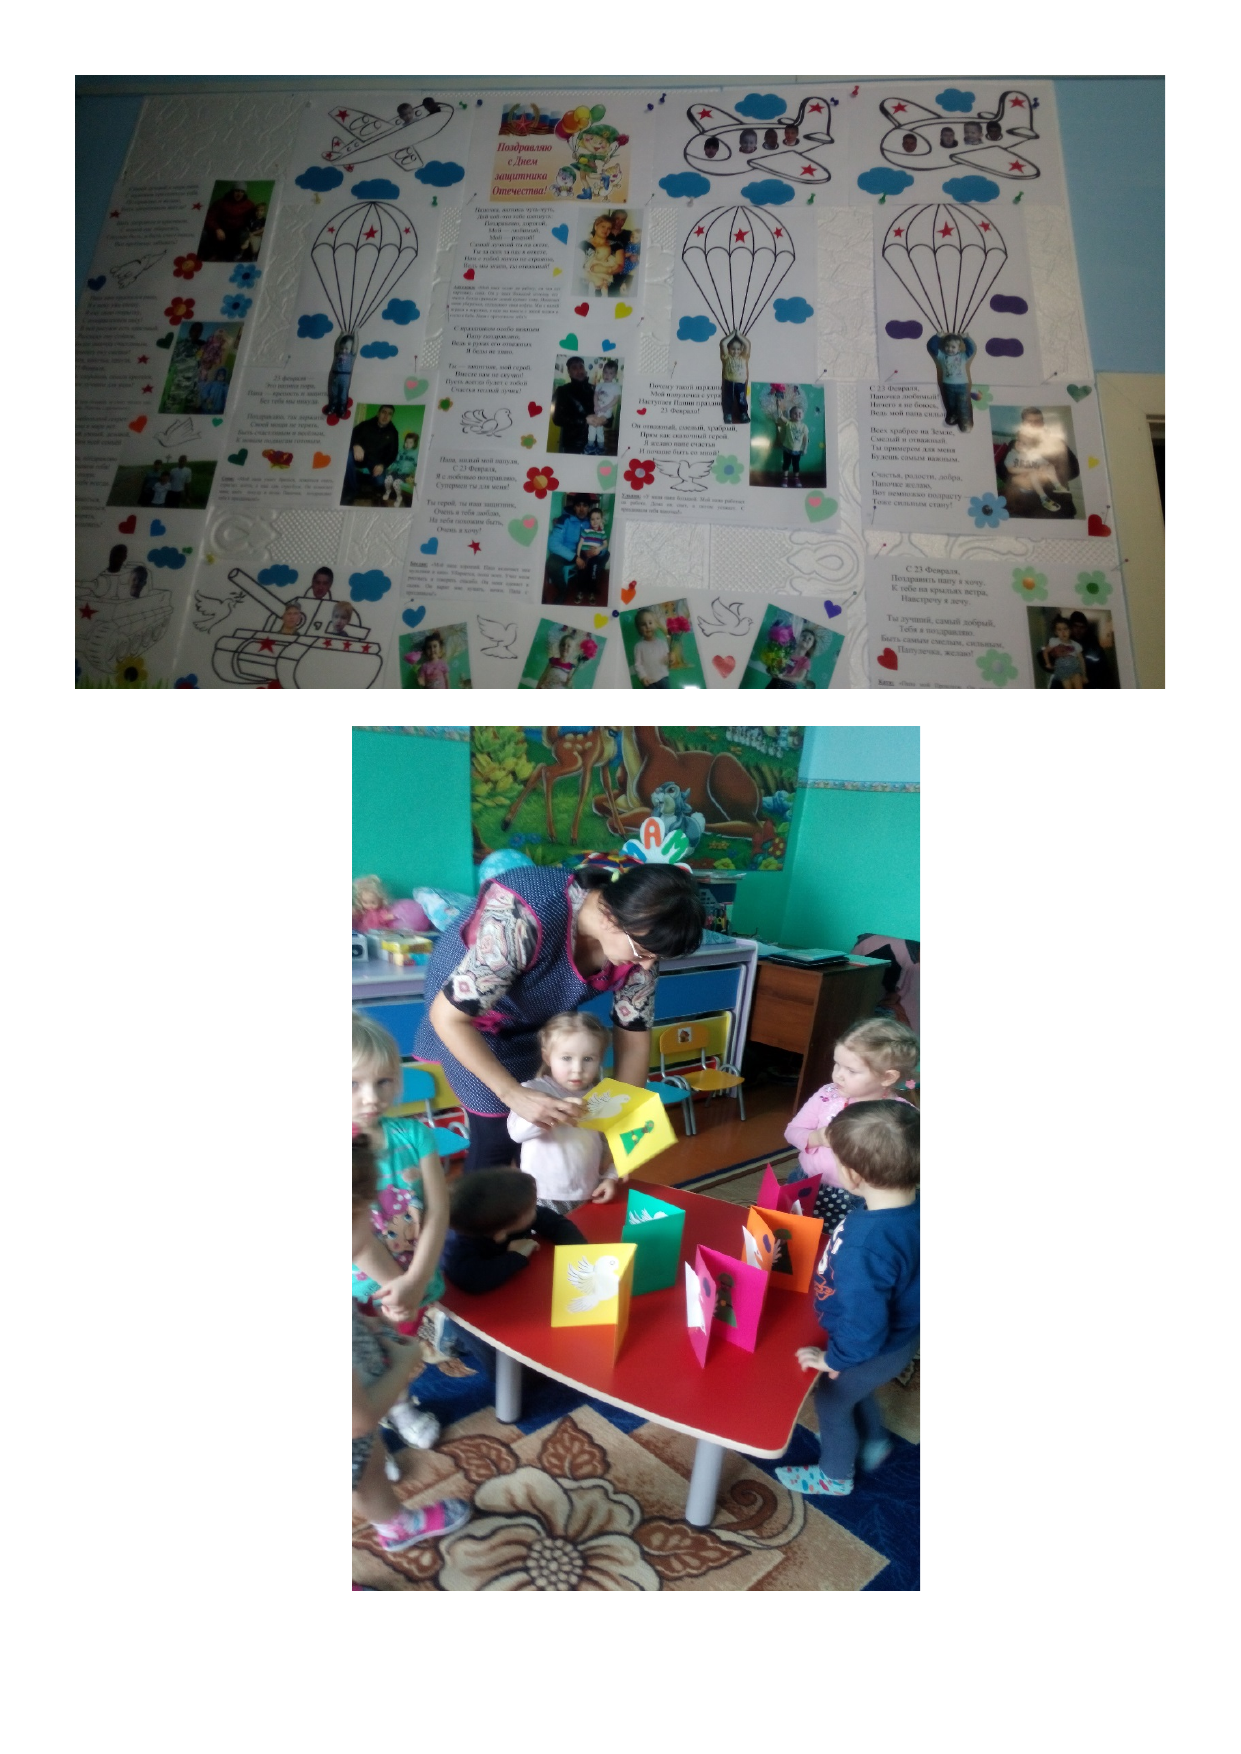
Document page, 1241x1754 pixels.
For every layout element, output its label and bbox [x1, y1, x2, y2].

picture [75, 75, 1166, 689]
picture [352, 726, 921, 1591]
